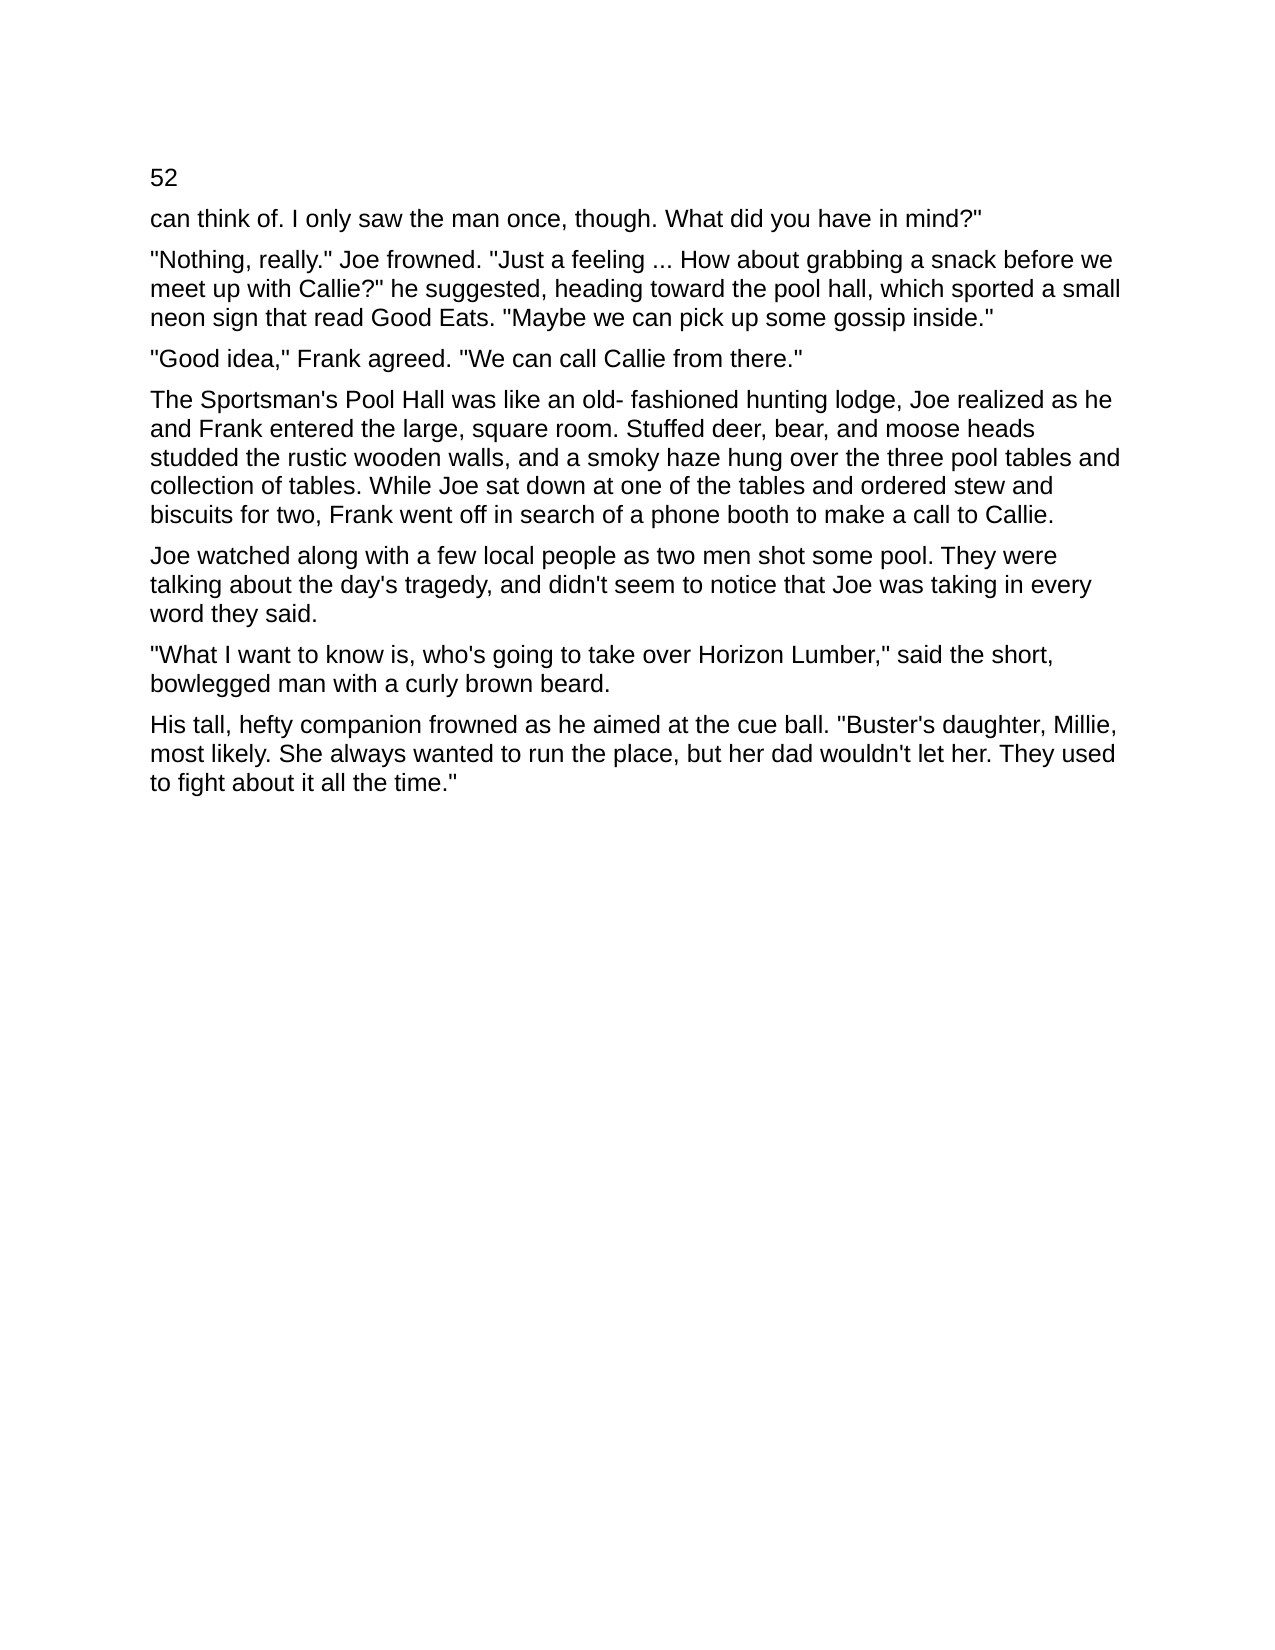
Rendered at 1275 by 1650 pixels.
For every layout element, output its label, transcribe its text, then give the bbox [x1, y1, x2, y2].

text can think of. I only saw the man once, though. What did you have in mind?" [150, 204, 1125, 232]
text "What I want to know is, who's going to take over Horizon Lumber," said the short, bowlegged man with a curly brown beard. [150, 640, 1125, 697]
text Joe watched along with a few local people as two men shot some pool. They were talking about the day's tragedy, and didn't seem to notice that Joe was taking in every word they said. [150, 541, 1125, 627]
text His tall, hefty companion frowned as he aimed at the cue ball. "Buster's daughter, Millie, most likely. She always wanted to run the place, but her dad wouldn't let her. They used to fight about it all the time." [150, 710, 1125, 796]
text "Nothing, really." Joe frowned. "Just a feeling ... How about grabbing a snack before we meet up with Callie?" he suggested, heading toward the pool hall, which sported a small neon sign that read Good Eats. "Maybe we can pick up some gossip inside." [150, 245, 1125, 331]
text 52 [150, 162, 1125, 191]
text "Good idea," Frank agreed. "We can call Callie from there." [150, 344, 1125, 372]
text The Sportsman's Pool Hall was like an old- fashioned hunting lodge, Joe realized as he and Frank entered the large, square room. Stuffed deer, bear, and moose heads studded the rustic wooden walls, and a smoky haze hung over the three pool tables and collection of tables. While Joe sat down at one of the tables and ordered stew and biscuits for two, Frank went off in search of a phone booth to make a call to Callie. [150, 385, 1125, 529]
